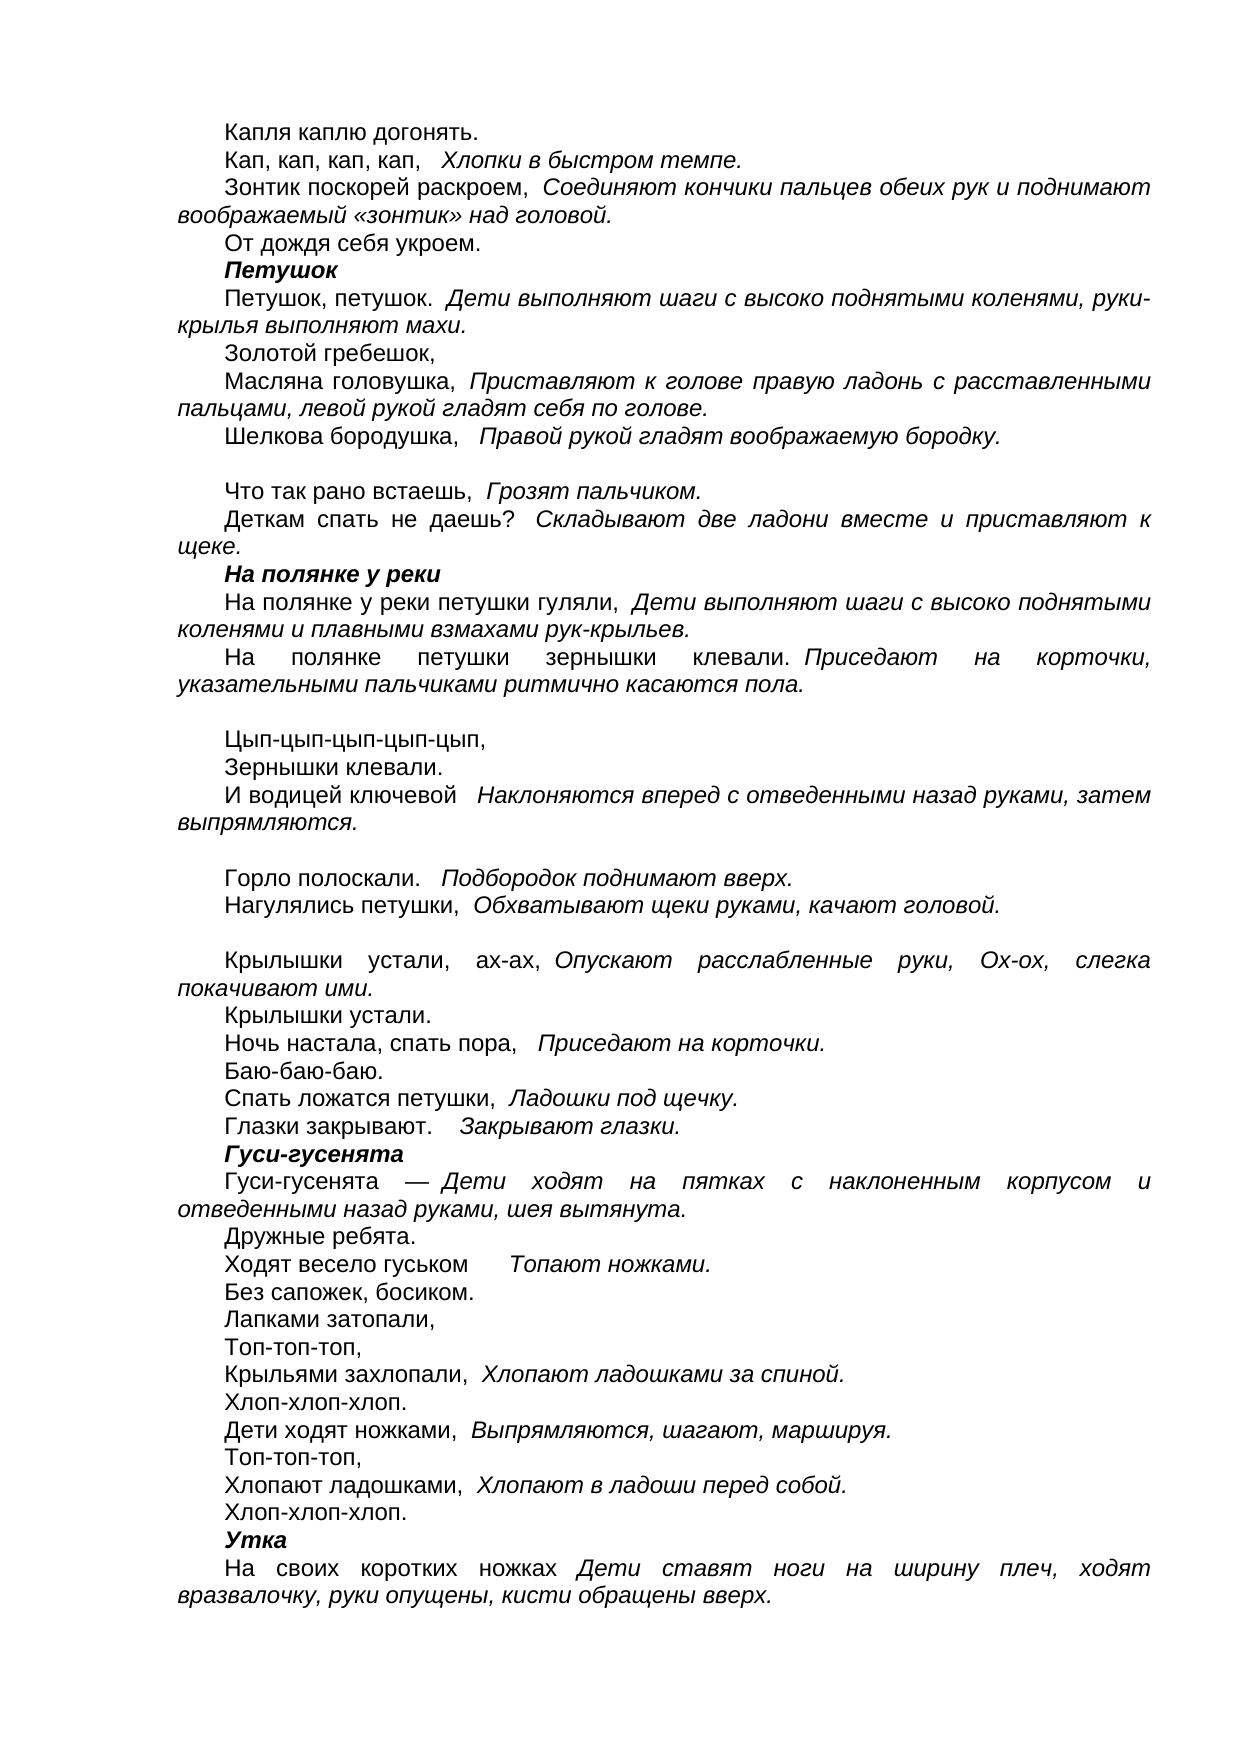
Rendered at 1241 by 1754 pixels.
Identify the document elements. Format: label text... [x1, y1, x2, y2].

text Топ-топ-топ, [177, 1333, 1152, 1360]
text Капля каплю догонять. [177, 118, 1152, 146]
text Дети ходят ножками, Выпрямляются, шагают, маршируя. [177, 1416, 1152, 1443]
text Что так рано встаешь, Грозят пальчиком. [177, 477, 1152, 504]
text Дружные ребята. [177, 1222, 1152, 1250]
text На полянке у реки петушки гуляли, Дети выполняют шаги с высоко поднятыми коленями и плавными взмахами рук-крыльев. [177, 587, 1152, 643]
text Глазки закрывают. Закрывают глазки. [177, 1112, 1152, 1139]
text Зернышки клевали. [177, 753, 1152, 781]
text Петушок, петушок. Дети выполняют шаги с высоко поднятыми коленями, руки-крылья выполняют махи. [177, 284, 1152, 339]
text Баю-баю-баю. [177, 1057, 1152, 1084]
text Ночь настала, спать пора, Приседают на корточки. [177, 1029, 1152, 1057]
text Зонтик поскорей раскроем, Соединяют кончики пальцев обеих рук и поднимают воображаемый «зонтик» над головой. [177, 173, 1152, 228]
text На своих коротких ножках Дети ставят ноги на ширину плеч, ходят вразвалочку, руки опущены, кисти обращены вверх. [177, 1553, 1152, 1609]
text На полянке у реки [177, 560, 1152, 587]
text Петушок [177, 256, 1152, 284]
text На полянке петушки зернышки клевали. Приседают на корточки, указательными пальчиками ритмично касаются пола. [177, 643, 1152, 698]
text Спать ложатся петушки, Ладошки под щечку. [177, 1084, 1152, 1112]
text Деткам спать не даешь? Складывают две ладони вместе и приставляют к щеке. [177, 504, 1152, 560]
text Ходят весело гуськом Топают ножками. [177, 1250, 1152, 1277]
text Гуси-гусенята — Дети ходят на пятках с наклоненным корпусом и отведенными назад руками, шея вытянута. [177, 1167, 1152, 1222]
text Нагулялись петушки, Обхватывают щеки руками, качают головой. [177, 891, 1152, 919]
text Лапками затопали, [177, 1305, 1152, 1333]
text Топ-топ-топ, [177, 1443, 1152, 1471]
text Хлопают ладошками, Хлопают в ладоши перед собой. [177, 1471, 1152, 1498]
text Утка [177, 1526, 1152, 1553]
text Шелкова бородушка, Правой рукой гладят воображаемую бородку. [177, 422, 1152, 449]
text От дождя себя укроем. [177, 228, 1152, 256]
text Хлоп-хлоп-хлоп. [177, 1388, 1152, 1416]
text Кап, кап, кап, кап, Хлопки в быстром темпе. [177, 146, 1152, 173]
text Горло полоскали. Подбородок поднимают вверх. [177, 863, 1152, 891]
text Крылышки устали, ах-ах, Опускают расслабленные руки, Ох-ох, слегка покачивают ими. [177, 946, 1152, 1001]
text Без сапожек, босиком. [177, 1277, 1152, 1305]
text Золотой гребешок, [177, 339, 1152, 367]
text Масляна головушка, Приставляют к голове правую ладонь с расставленными пальцами, левой рукой гладят себя по голове. [177, 367, 1152, 422]
text Крылышки устали. [177, 1001, 1152, 1029]
text Гуси-гусенята [177, 1139, 1152, 1167]
text Цып-цып-цып-цып-цып, [177, 725, 1152, 753]
text И водицей ключевой Наклоняются вперед с отведенными назад руками, затем выпрямляются. [177, 781, 1152, 836]
text Крыльями захлопали, Хлопают ладошками за спиной. [177, 1360, 1152, 1388]
text Хлоп-хлоп-хлоп. [177, 1498, 1152, 1526]
